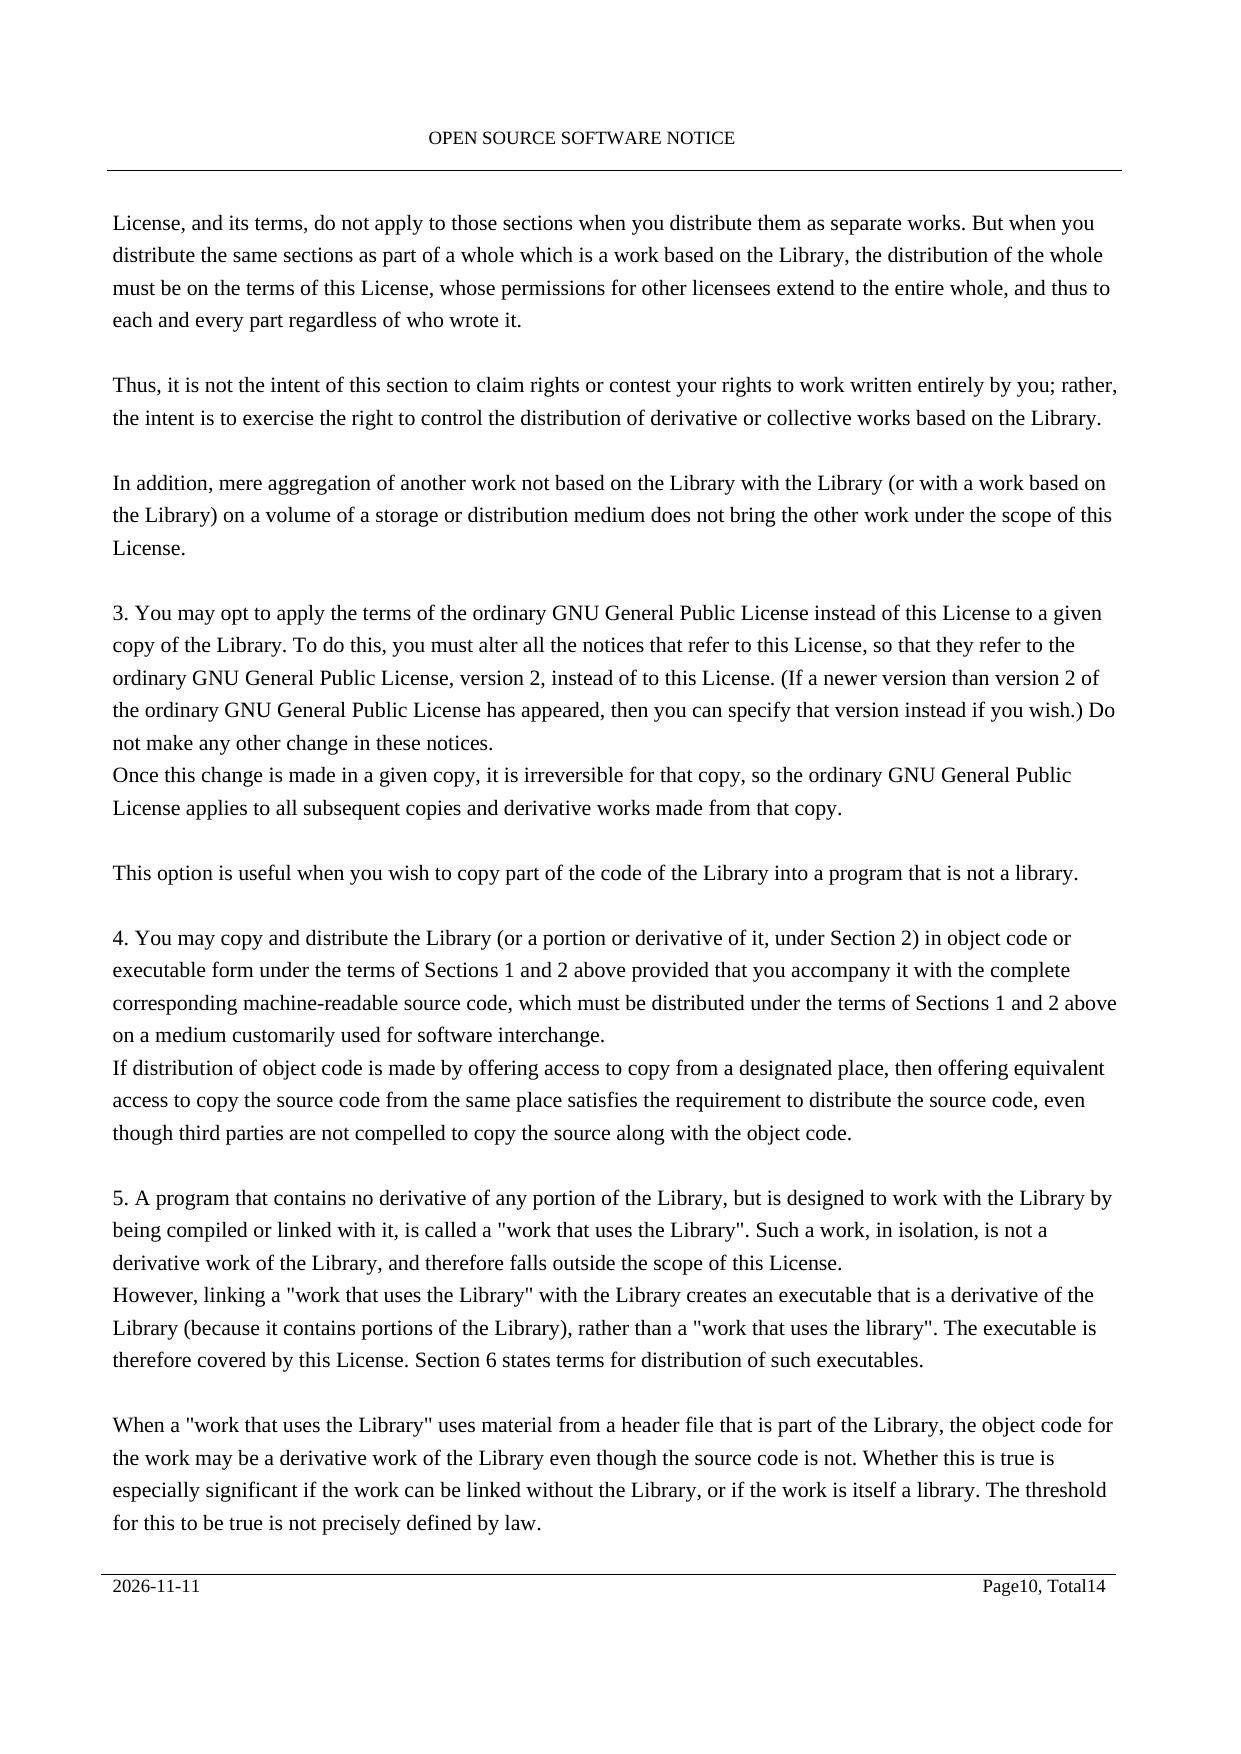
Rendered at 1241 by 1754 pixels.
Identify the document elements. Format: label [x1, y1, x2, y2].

text [112, 206, 1128, 1539]
